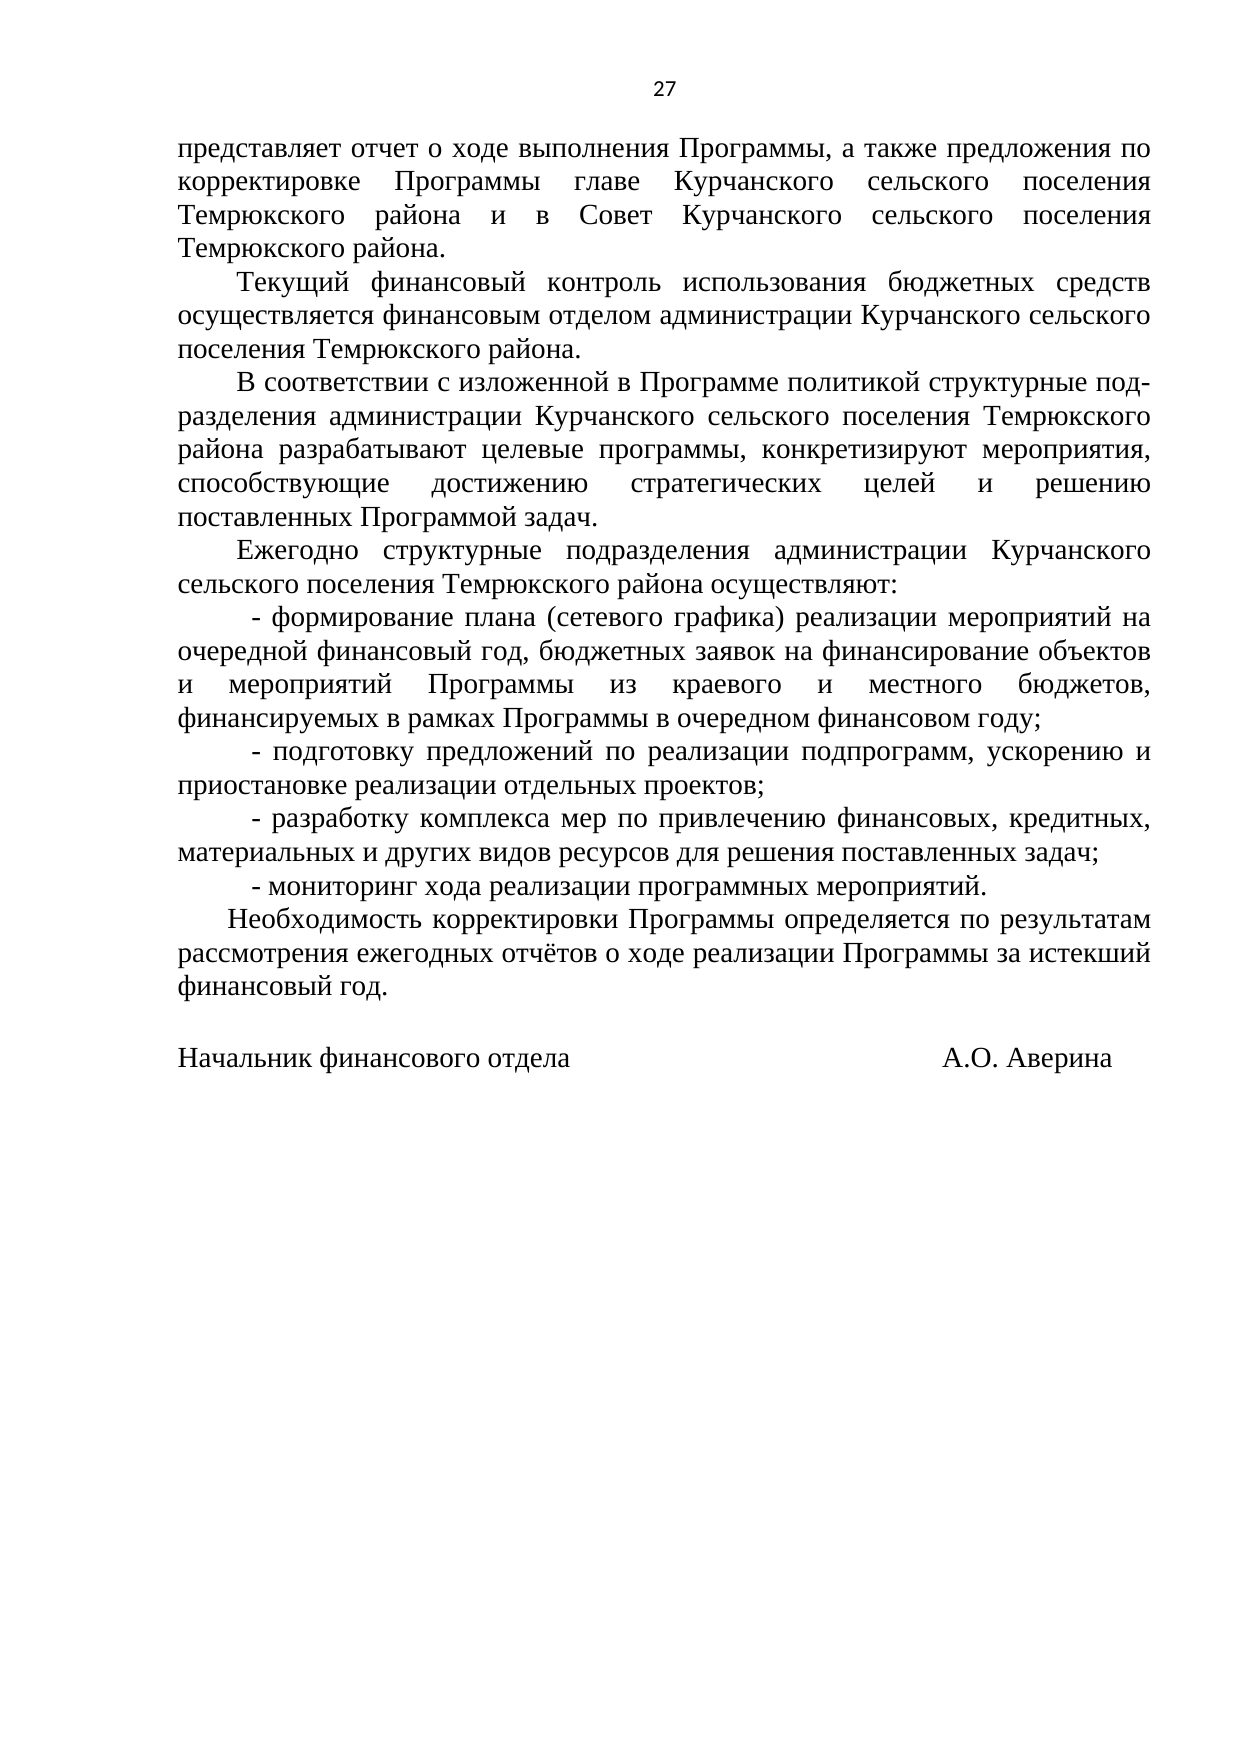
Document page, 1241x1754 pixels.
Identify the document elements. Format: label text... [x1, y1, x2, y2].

text Текущий финансовый контроль использования бюджетных средств осуществляется финансовым отделом администрации Курчанского сельского поселения Темрюкского района. [177, 264, 1152, 364]
text - разработку комплекса мер по привлечению финансовых, кредитных, материальных и других видов ресурсов для решения поставленных задач; [177, 801, 1152, 868]
text - подготовку предложений по реализации подпрограмм, ускорению и приостановке реализации отдельных проектов; [177, 733, 1152, 801]
text - формирование плана (сетевого графика) реализации мероприятий на очередной финансовый год, бюджетных заявок на финансирование объектов и мероприятий Программы из краевого и местного бюджетов, финансируемых в рамках Программы в очередном финансовом году; [177, 599, 1152, 733]
text - мониторинг хода реализации программных мероприятий. [177, 868, 1152, 901]
text Необходимость корректировки Программы определяется по результатам рассмотрения ежегодных отчётов о ходе реализации Программы за истекший финансовый год. [177, 901, 1152, 1002]
text Ежегодно структурные подразделения администрации Курчанского сельского поселения Темрюкского района осуществляют: [177, 532, 1152, 599]
text Начальник финансового отдела А.О. Аверина [177, 1040, 1152, 1074]
text В соответствии с изложенной в Программе политикой структурные под-разделения администрации Курчанского сельского поселения Темрюкского района разрабатывают целевые программы, конкретизируют мероприятия, способствующие достижению стратегических целей и решению поставленных Программой задач. [177, 364, 1152, 532]
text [177, 130, 1152, 264]
